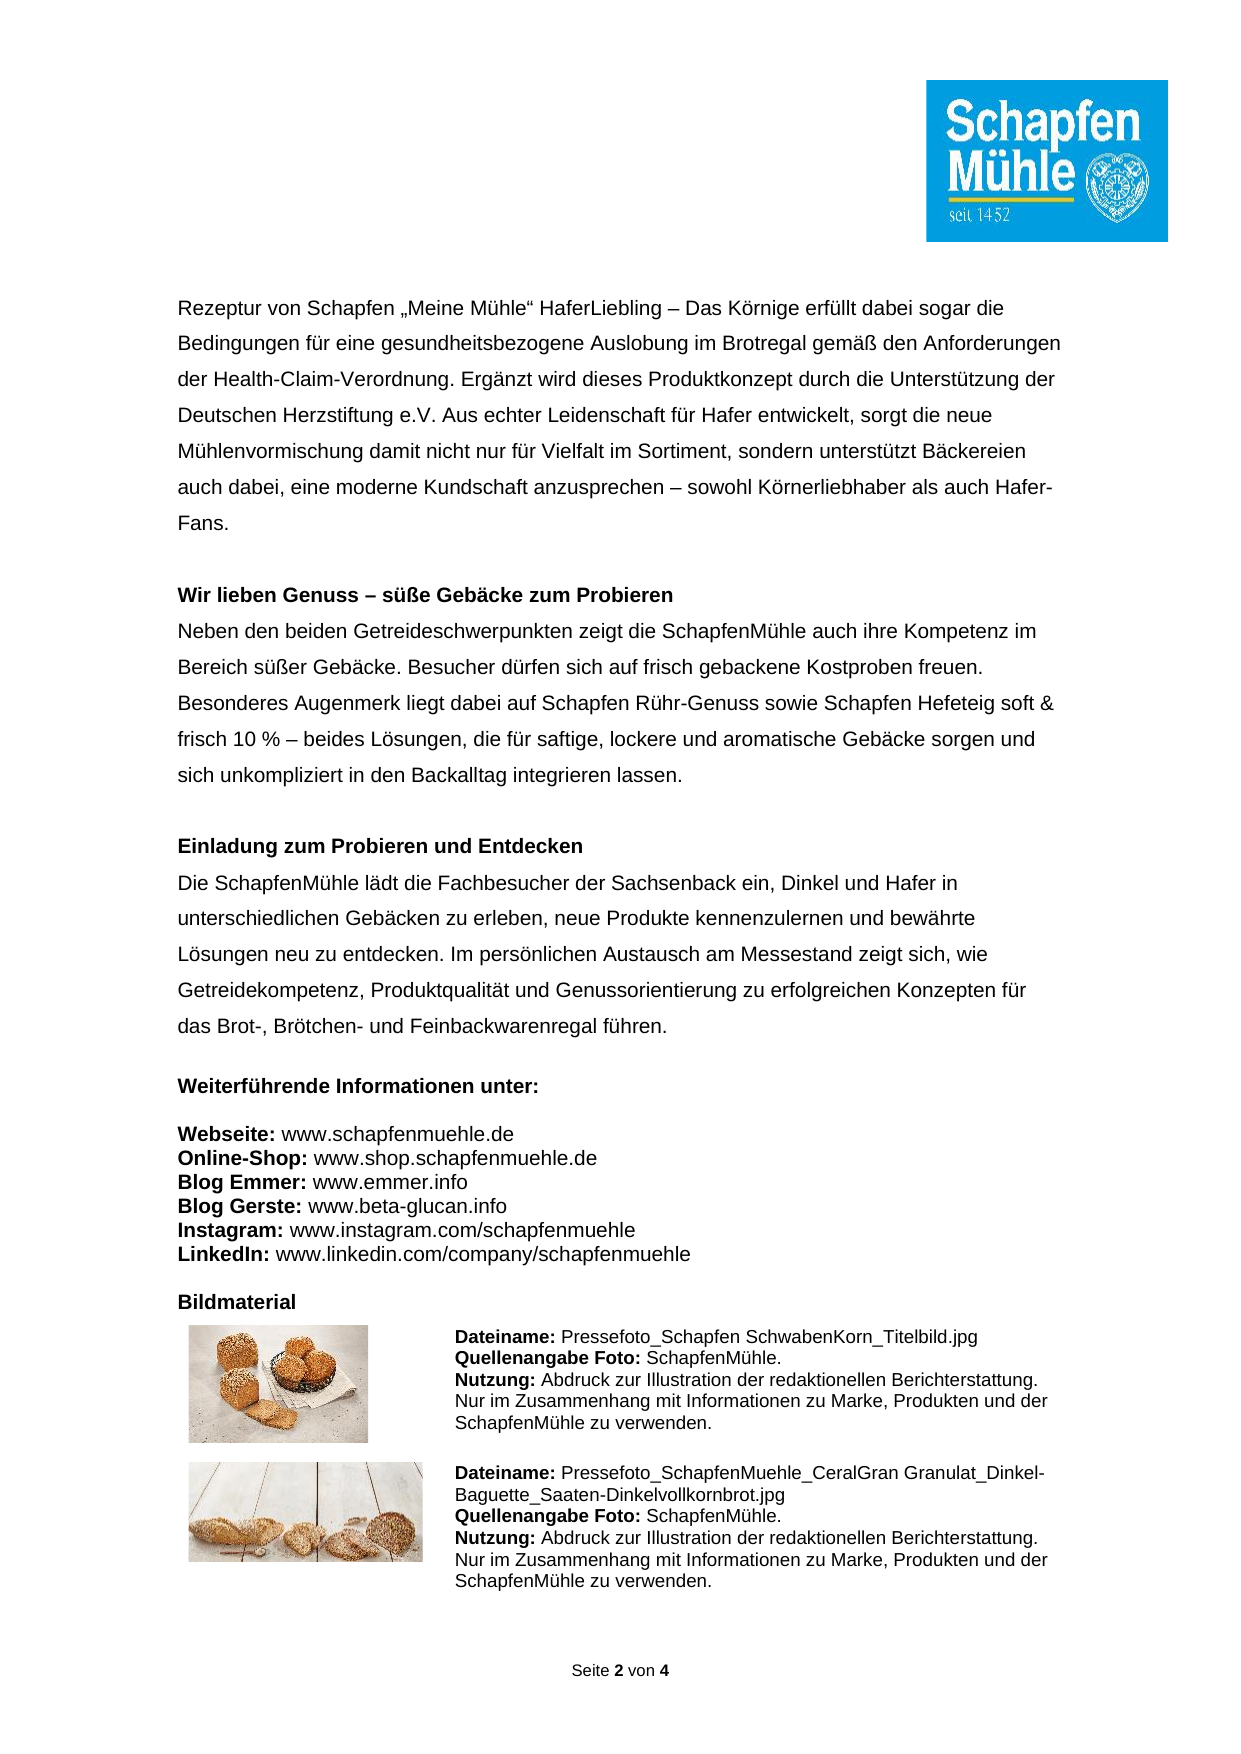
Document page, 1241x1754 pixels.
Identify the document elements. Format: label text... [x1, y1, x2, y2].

text Bildmaterial [177, 1289, 1063, 1313]
picture [188, 1462, 423, 1562]
picture [946, 99, 1027, 142]
table_header Dateiname: Pressefoto_Schapfen SchwabenKorn_Titelbild.jpg Quellenangabe Foto: SchapfenMühle. Nutzung: Abdruck zur Illustration der redaktionellen Berichterstattung. Nur im Zusammenhang mit Informationen zu Marke, Produkten und der SchapfenMühle zu verwenden. [443, 1326, 1062, 1462]
picture [1076, 99, 1113, 142]
picture [989, 149, 1007, 157]
text Neben den beiden Getreideschwerpunkten zeigt die SchapfenMühle auch ihre Kompetenz im Bereich süßer Gebäcke. Besucher dürfen sich auf frisch gebackene Kostproben freuen. Besonderes Augenmerk liegt dabei auf Schapfen Rühr-Genuss sowie Schapfen Hefeteig soft & frisch 10 % – beides Lösungen, die für saftige, lockere und aromatische Gebäcke sorgen und sich unkompliziert in den Backalltag integrieren lassen. [177, 619, 1063, 786]
text Wir lieben Genuss – süße Gebäcke zum Probieren [177, 583, 1063, 607]
text Die SchapfenMühle lädt die Fachbesucher der Sachsenback ein, Dinkel und Hafer in unterschiedlichen Gebäcken zu erleben, neue Produkte kennenzulernen und bewährte Lösungen neu zu entdecken. Im persönlichen Austausch am Messestand zeigt sich, wie Getreidekompetenz, Produktqualität und Genussorientierung zu erfolgreichen Konzepten für das Brot-, Brötchen- und Feinbackwarenregal führen. [177, 870, 1063, 1038]
table_cell [177, 1462, 443, 1613]
table_cell Dateiname: Pressefoto_SchapfenMuehle_CeralGran Granulat_Dinkel-Baguette_Saaten-Dinkelvollkornbrot.jpg Quellenangabe Foto: SchapfenMühle. Nutzung: Abdruck zur Illustration der redaktionellen Berichterstattung. Nur im Zusammenhang mit Informationen zu Marke, Produkten und der SchapfenMühle zu verwenden. [443, 1462, 1062, 1613]
text Online-Shop: www.shop.schapfenmuehle.de [177, 1146, 1063, 1170]
text Webseite: www.schapfenmuehle.de [177, 1122, 1063, 1146]
picture [984, 210, 990, 218]
picture [995, 208, 1001, 221]
picture [1025, 109, 1075, 192]
picture [1095, 205, 1102, 212]
picture [188, 1325, 369, 1443]
text Blog Emmer: www.emmer.info [177, 1170, 1063, 1194]
picture [1116, 109, 1140, 141]
picture [948, 197, 1074, 203]
picture [1085, 153, 1149, 222]
picture [951, 211, 960, 221]
text Blog Gerste: www.beta-glucan.info [177, 1194, 1063, 1218]
text Einladung zum Probieren und Entdecken [177, 834, 1063, 858]
text Instagram: www.instagram.com/schapfenmuehle [177, 1218, 1063, 1242]
picture [949, 148, 1037, 192]
text Weiterführende Informationen unter: [177, 1074, 1063, 1098]
table_header [177, 1326, 443, 1462]
text LinkedIn: www.linkedin.com/company/schapfenmuehle [177, 1242, 1063, 1266]
